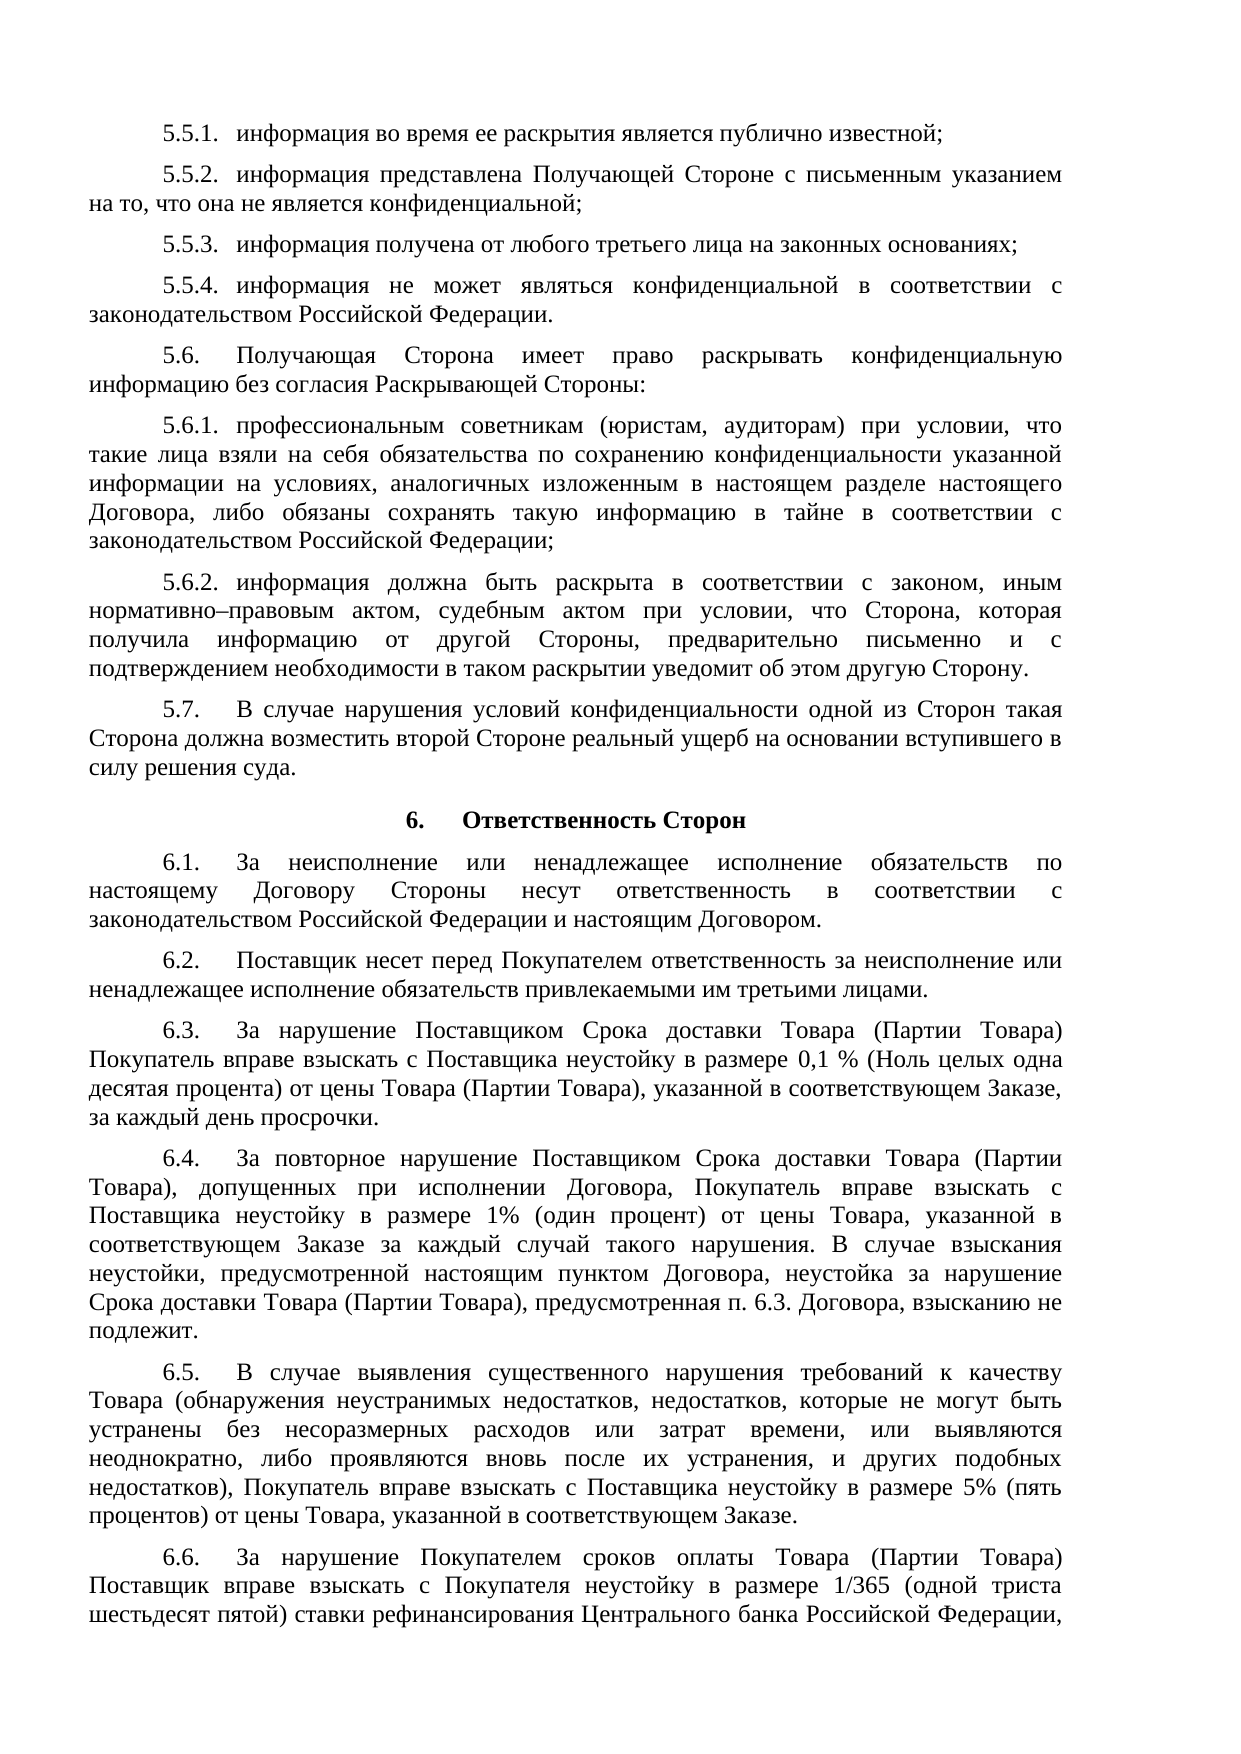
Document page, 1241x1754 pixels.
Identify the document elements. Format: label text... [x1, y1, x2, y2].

list профессиональным советникам (юристам, аудиторам) при условии, что такие лица взяли на себя обязательства по сохранению конфиденциальности указанной информации на условиях, аналогичных изложенным в настоящем разделе настоящего Договора, либо обязаны сохранять такую информацию в тайне в соответствии с законодательством Российской Федерации; [89, 411, 1063, 554]
list За нарушение Поставщиком Срока доставки Товара (Партии Товара) Покупатель вправе взыскать с Поставщика неустойку в размере 0,1 % (Ноль целых одна десятая процента) от цены Товара (Партии Товара), указанной в соответствующем Заказе, за каждый день просрочки. [89, 1016, 1063, 1131]
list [89, 1542, 1063, 1628]
list Получающая Сторона имеет право раскрывать конфиденциальную информацию без согласия Раскрывающей Стороны: [89, 341, 1063, 398]
list В случае выявления существенного нарушения требований к качеству Товара (обнаружения неустранимых недостатков, недостатков, которые не могут быть устранены без несоразмерных расходов или затрат времени, или выявляются неоднократно, либо проявляются вновь после их устранения, и других подобных недостатков), Покупатель вправе взыскать с Поставщика неустойку в размере 5% (пять процентов) от цены Товара, указанной в соответствующем Заказе. [89, 1357, 1063, 1529]
list информация должна быть раскрыта в соответствии с законом, иным нормативно–правовым актом, судебным актом при условии, что Сторона, которая получила информацию от другой Стороны, предварительно письменно и с подтверждением необходимости в таком раскрытии уведомит об этом другую Сторону. [89, 567, 1063, 682]
list информация во время ее раскрытия является публично известной; [89, 118, 1063, 147]
list В случае нарушения условий конфиденциальности одной из Сторон такая Сторона должна возместить второй Стороне реальный ущерб на основании вступившего в силу решения суда. [89, 694, 1063, 781]
list информация представлена Получающей Стороне с письменным указанием на то, что она не является конфиденциальной; [89, 159, 1063, 217]
list За неисполнение или ненадлежащее исполнение обязательств по настоящему Договору Стороны несут ответственность в соответствии с законодательством Российской Федерации и настоящим Договором. [89, 847, 1063, 933]
list Ответственность Сторон [89, 806, 1063, 834]
list За повторное нарушение Поставщиком Срока доставки Товара (Партии Товара), допущенных при исполнении Договора, Покупатель вправе взыскать с Поставщика неустойку в размере 1% (один процент) от цены Товара, указанной в соответствующем Заказе за каждый случай такого нарушения. В случае взыскания неустойки, предусмотренной настоящим пунктом Договора, неустойка за нарушение Срока доставки Товара (Партии Товара), предусмотренная п. 6.3. Договора, взысканию не подлежит. [89, 1143, 1063, 1344]
list информация не может являться конфиденциальной в соответствии с законодательством Российской Федерации. [89, 271, 1063, 328]
list информация получена от любого третьего лица на законных основаниях; [89, 229, 1063, 258]
list Поставщик несет перед Покупателем ответственность за неисполнение или ненадлежащее исполнение обязательств привлекаемыми им третьими лицами. [89, 946, 1063, 1003]
